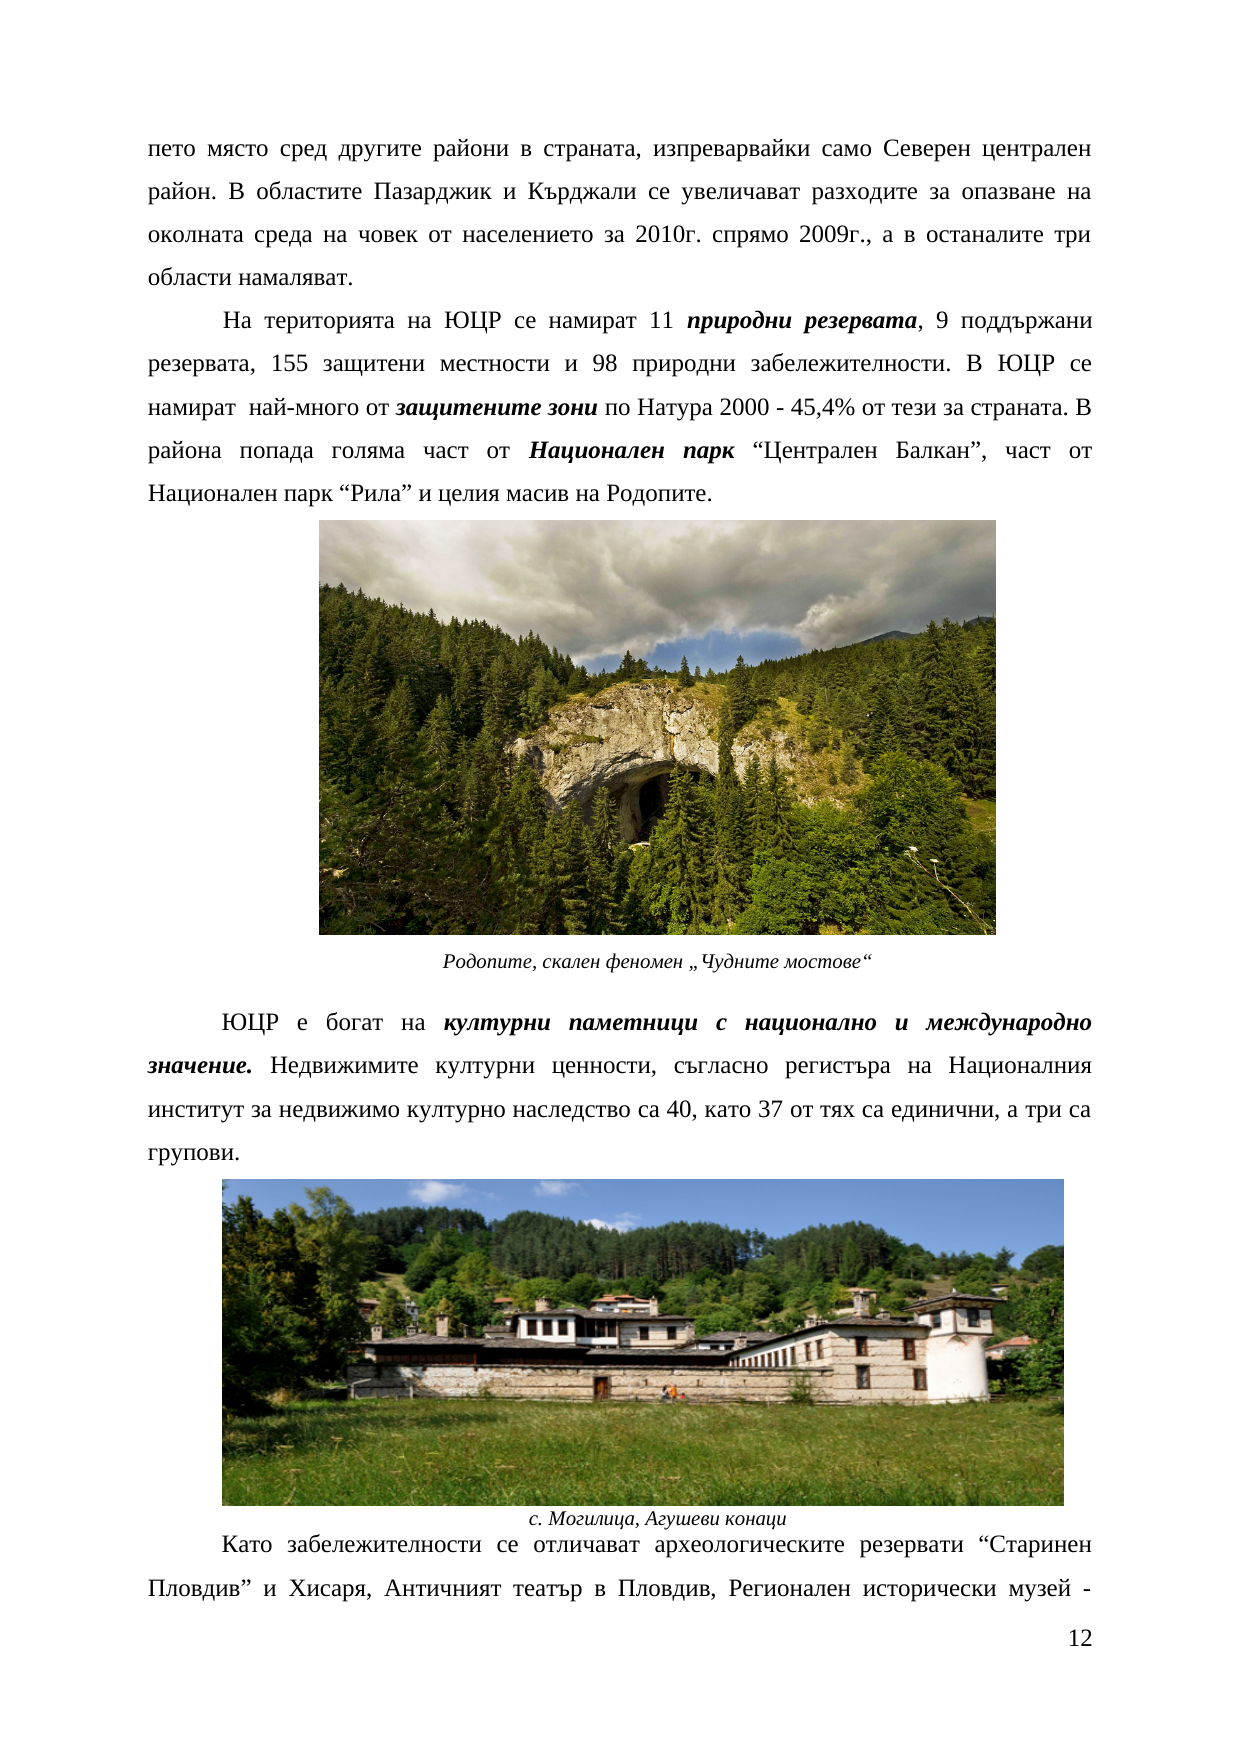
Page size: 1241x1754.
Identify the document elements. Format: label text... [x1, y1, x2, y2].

text ЮЦР е богат на културни паметници с национално и международно значение. Недвижимите културни ценности, съгласно регистъра на Националния институт за недвижимо културно наследство са 40, като 37 от тях са единични, а три са групови. [148, 1007, 1093, 1166]
text На територията на ЮЦР се намират 11 природни резервата, 9 поддържани резервата, 155 защитени местности и 98 природни забележителности. В ЮЦР се намират най-много от защитените зони по Натура 2000 - 45,4% от тези за страната. В района попада голяма част от Национален парк “Централен Балкан”, част от Национален парк “Рила” и целия масив на Родопите. [148, 305, 1093, 507]
text Родопите, скален феномен „Чудните мостове“ [148, 949, 1093, 973]
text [148, 133, 1093, 291]
picture [222, 1179, 1064, 1506]
list с. Могилица, Агушеви конаци [223, 1505, 1093, 1529]
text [148, 1529, 1093, 1601]
picture [319, 520, 996, 935]
